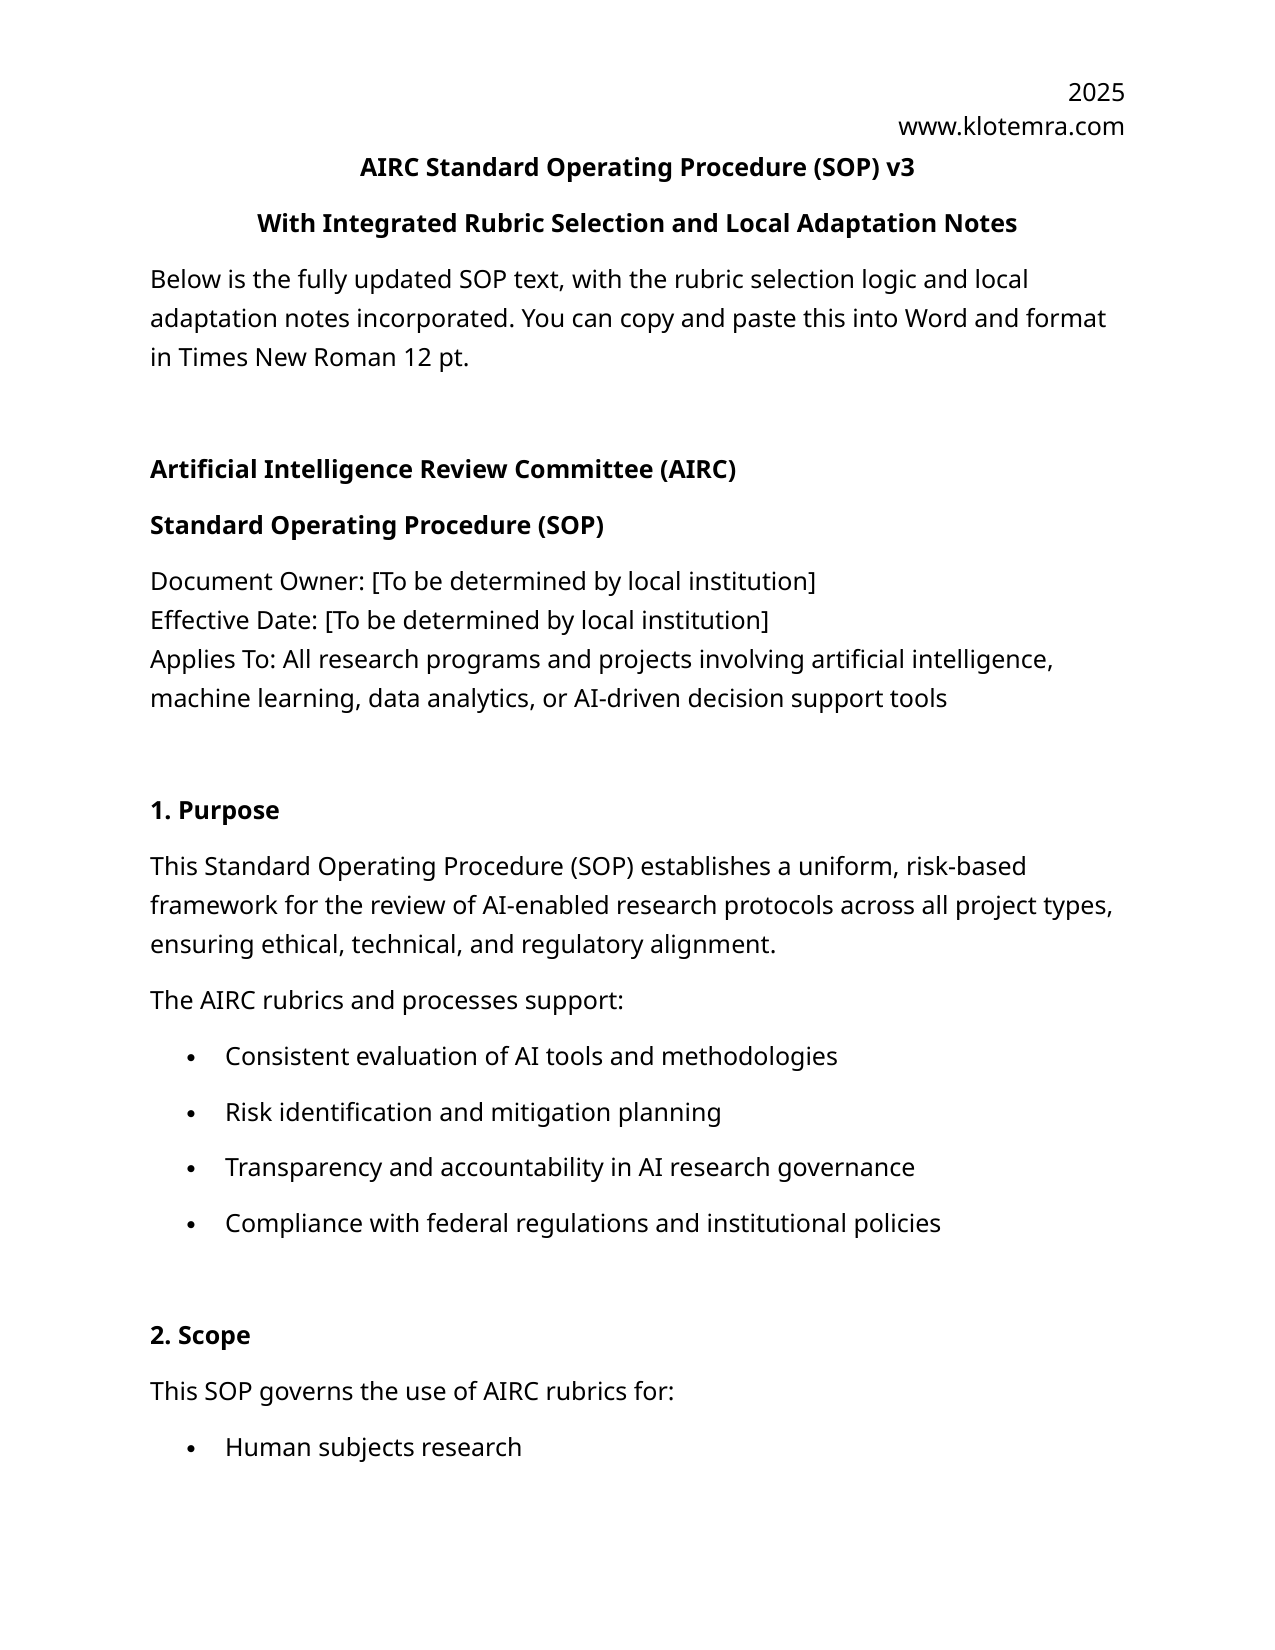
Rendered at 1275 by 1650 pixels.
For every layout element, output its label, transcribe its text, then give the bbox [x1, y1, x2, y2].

list Human subjects research [187, 1429, 1125, 1463]
list Risk identification and mitigation planning [187, 1094, 1125, 1128]
text The AIRC rubrics and processes support: [150, 982, 1125, 1017]
text This Standard Operating Procedure (SOP) establishes a uniform, risk-based framework for the review of AI-enabled research protocols across all project types, ensuring ethical, technical, and regulatory alignment. [150, 848, 1125, 961]
text Document Owner: [To be determined by local institution] Effective Date: [To be determined by local institution] Applies To: All research programs and projects involving artificial intelligence, machine learning, data analytics, or AI-driven decision support tools [150, 563, 1125, 715]
text Artificial Intelligence Review Committee (AIRC) [150, 452, 1125, 486]
text Standard Operating Procedure (SOP) [150, 507, 1125, 542]
text AIRC Standard Operating Procedure (SOP) v3 [150, 150, 1125, 184]
text This SOP governs the use of AIRC rubrics for: [150, 1373, 1125, 1407]
list Compliance with federal regulations and institutional policies [187, 1206, 1125, 1240]
text 2. Scope [150, 1317, 1125, 1352]
list Consistent evaluation of AI tools and methodologies [187, 1038, 1125, 1072]
text With Integrated Rubric Selection and Local Adaptation Notes [150, 206, 1125, 240]
list Transparency and accountability in AI research governance [187, 1150, 1125, 1184]
text 1. Purpose [150, 792, 1125, 827]
text Below is the fully updated SOP text, with the rubric selection logic and local adaptation notes incorporated. You can copy and paste this into Word and format in Times New Roman 12 pt. [150, 262, 1125, 374]
